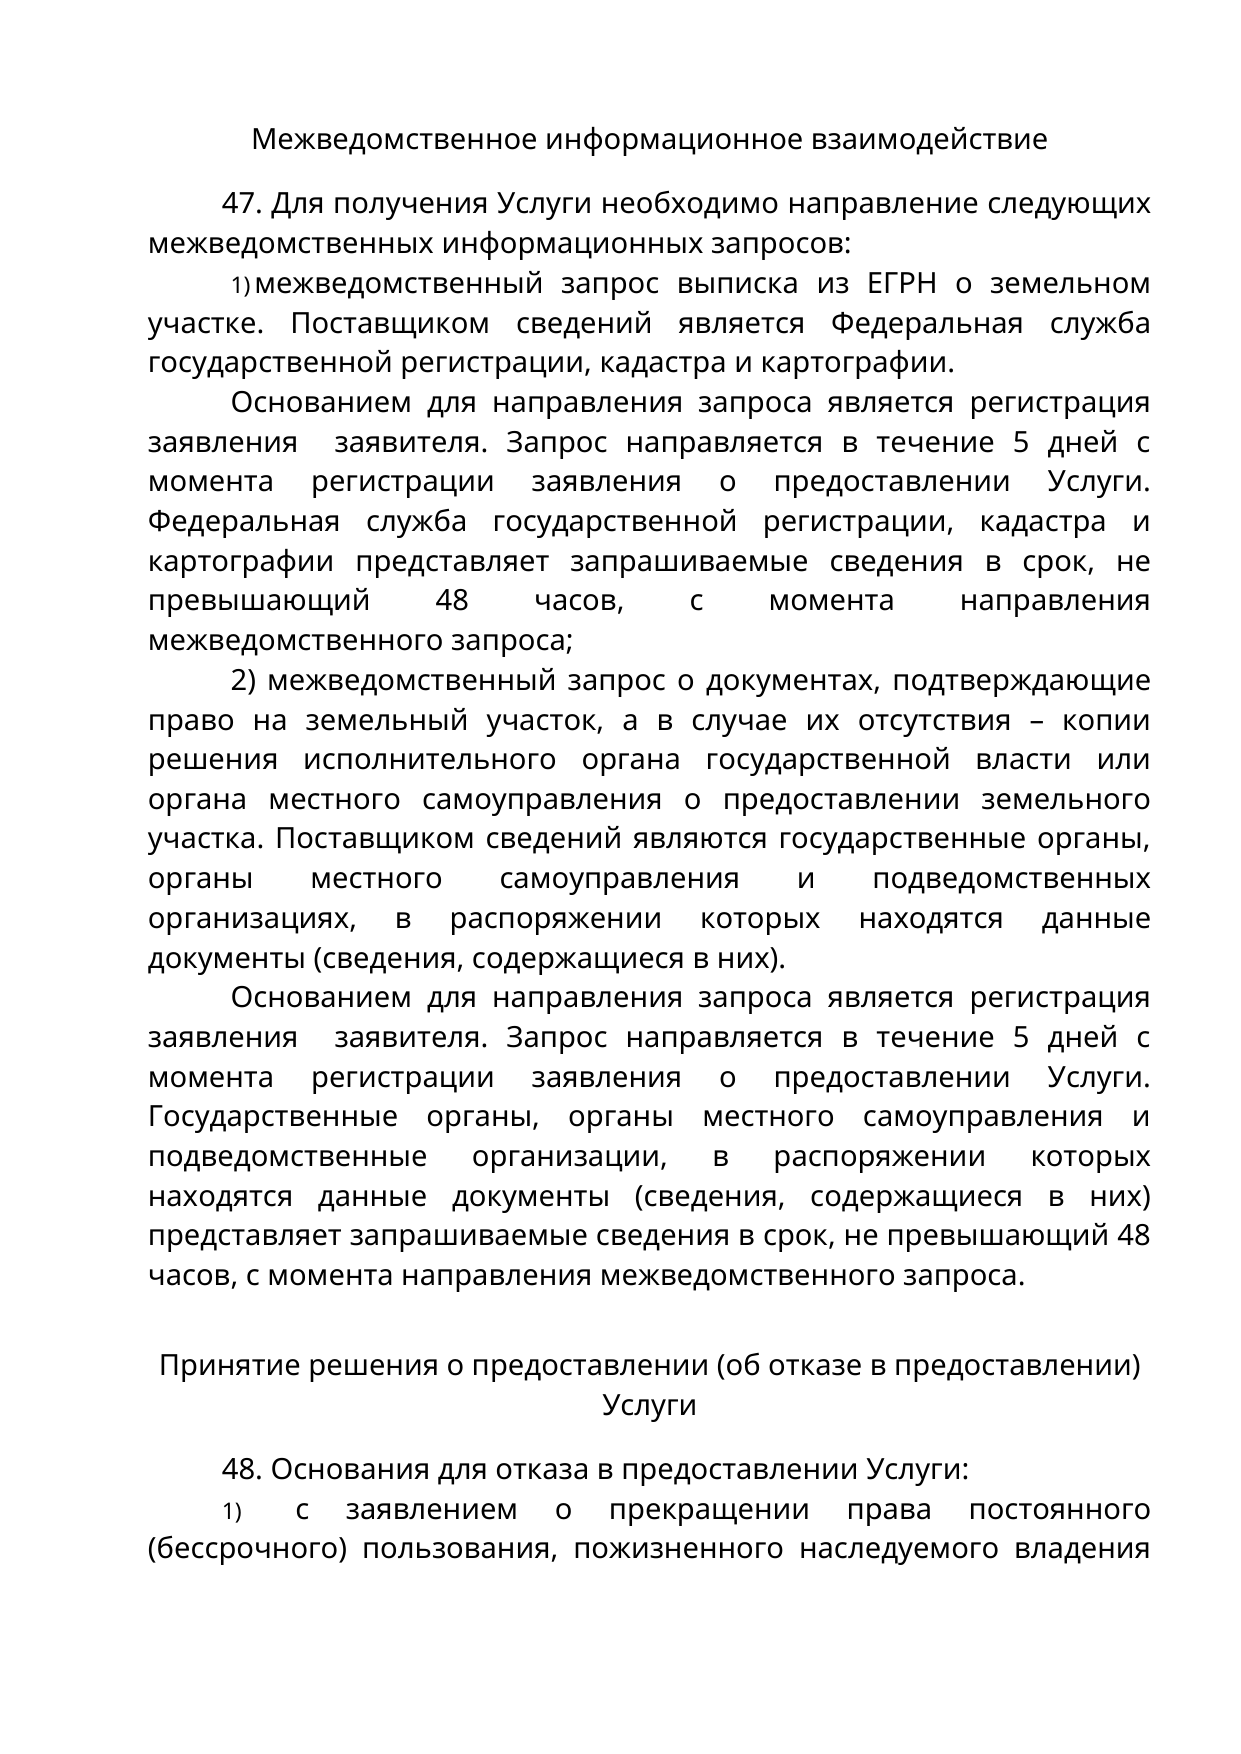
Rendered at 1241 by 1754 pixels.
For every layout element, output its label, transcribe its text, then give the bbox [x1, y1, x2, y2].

list межведомственный запрос выписка из ЕГРН о земельном участке. Поставщиком сведений является Федеральная служба государственной регистрации, кадастра и картографии. [148, 262, 1152, 381]
text Межведомственное информационное взаимодействие [148, 118, 1152, 158]
text Основанием для направления запроса является регистрация заявления заявителя. Запрос направляется в течение 5 дней с момента регистрации заявления о предоставлении Услуги. Государственные органы, органы местного самоуправления и подведомственные организации, в распоряжении которых находятся данные документы (сведения, содержащиеся в них) представляет запрашиваемые сведения в срок, не превышающий 48 часов, с момента направления межведомственного запроса. [148, 977, 1152, 1294]
text 47. Для получения Услуги необходимо направление следующих межведомственных информационных запросов: [148, 183, 1152, 262]
text 2) межведомственный запрос о документах, подтверждающие право на земельный участок, а в случае их отсутствия – копии решения исполнительного органа государственной власти или органа местного самоуправления о предоставлении земельного участка. Поставщиком сведений являются государственные органы, органы местного самоуправления и подведомственных организациях, в распоряжении которых находятся данные документы (сведения, содержащиеся в них). [148, 659, 1152, 977]
text Принятие решения о предоставлении (об отказе в предоставлении) Услуги [148, 1344, 1152, 1423]
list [148, 1488, 1152, 1567]
text Основанием для направления запроса является регистрация заявления заявителя. Запрос направляется в течение 5 дней с момента регистрации заявления о предоставлении Услуги. Федеральная служба государственной регистрации, кадастра и картографии представляет запрашиваемые сведения в срок, не превышающий 48 часов, с момента направления межведомственного запроса; [148, 381, 1152, 659]
text 48. Основания для отказа в предоставлении Услуги: [148, 1448, 1152, 1488]
